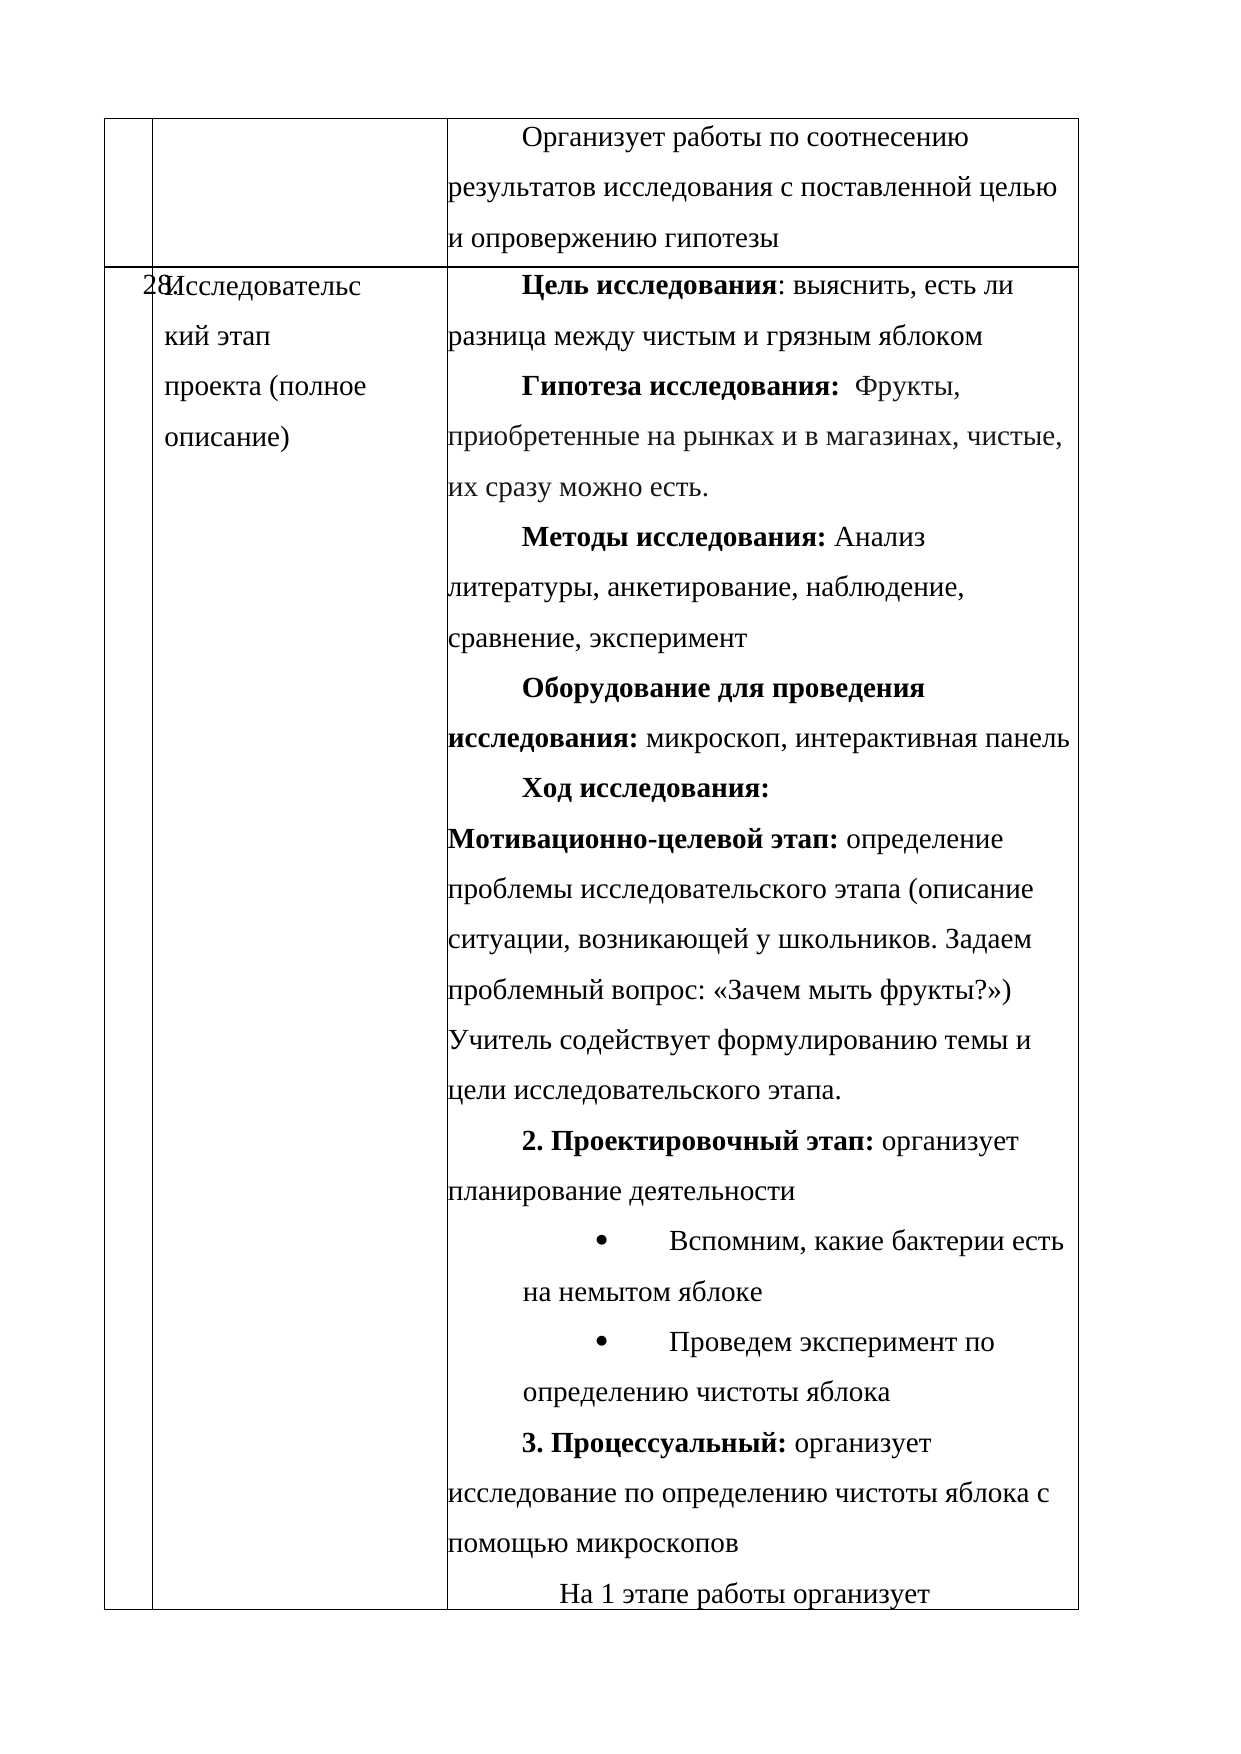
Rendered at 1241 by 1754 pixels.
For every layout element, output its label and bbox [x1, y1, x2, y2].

table_cell [105, 119, 152, 266]
table_cell [448, 119, 1078, 266]
table_cell [153, 268, 447, 1609]
table_cell [153, 119, 447, 266]
table_cell [105, 268, 152, 1609]
table_cell [448, 268, 1078, 1609]
